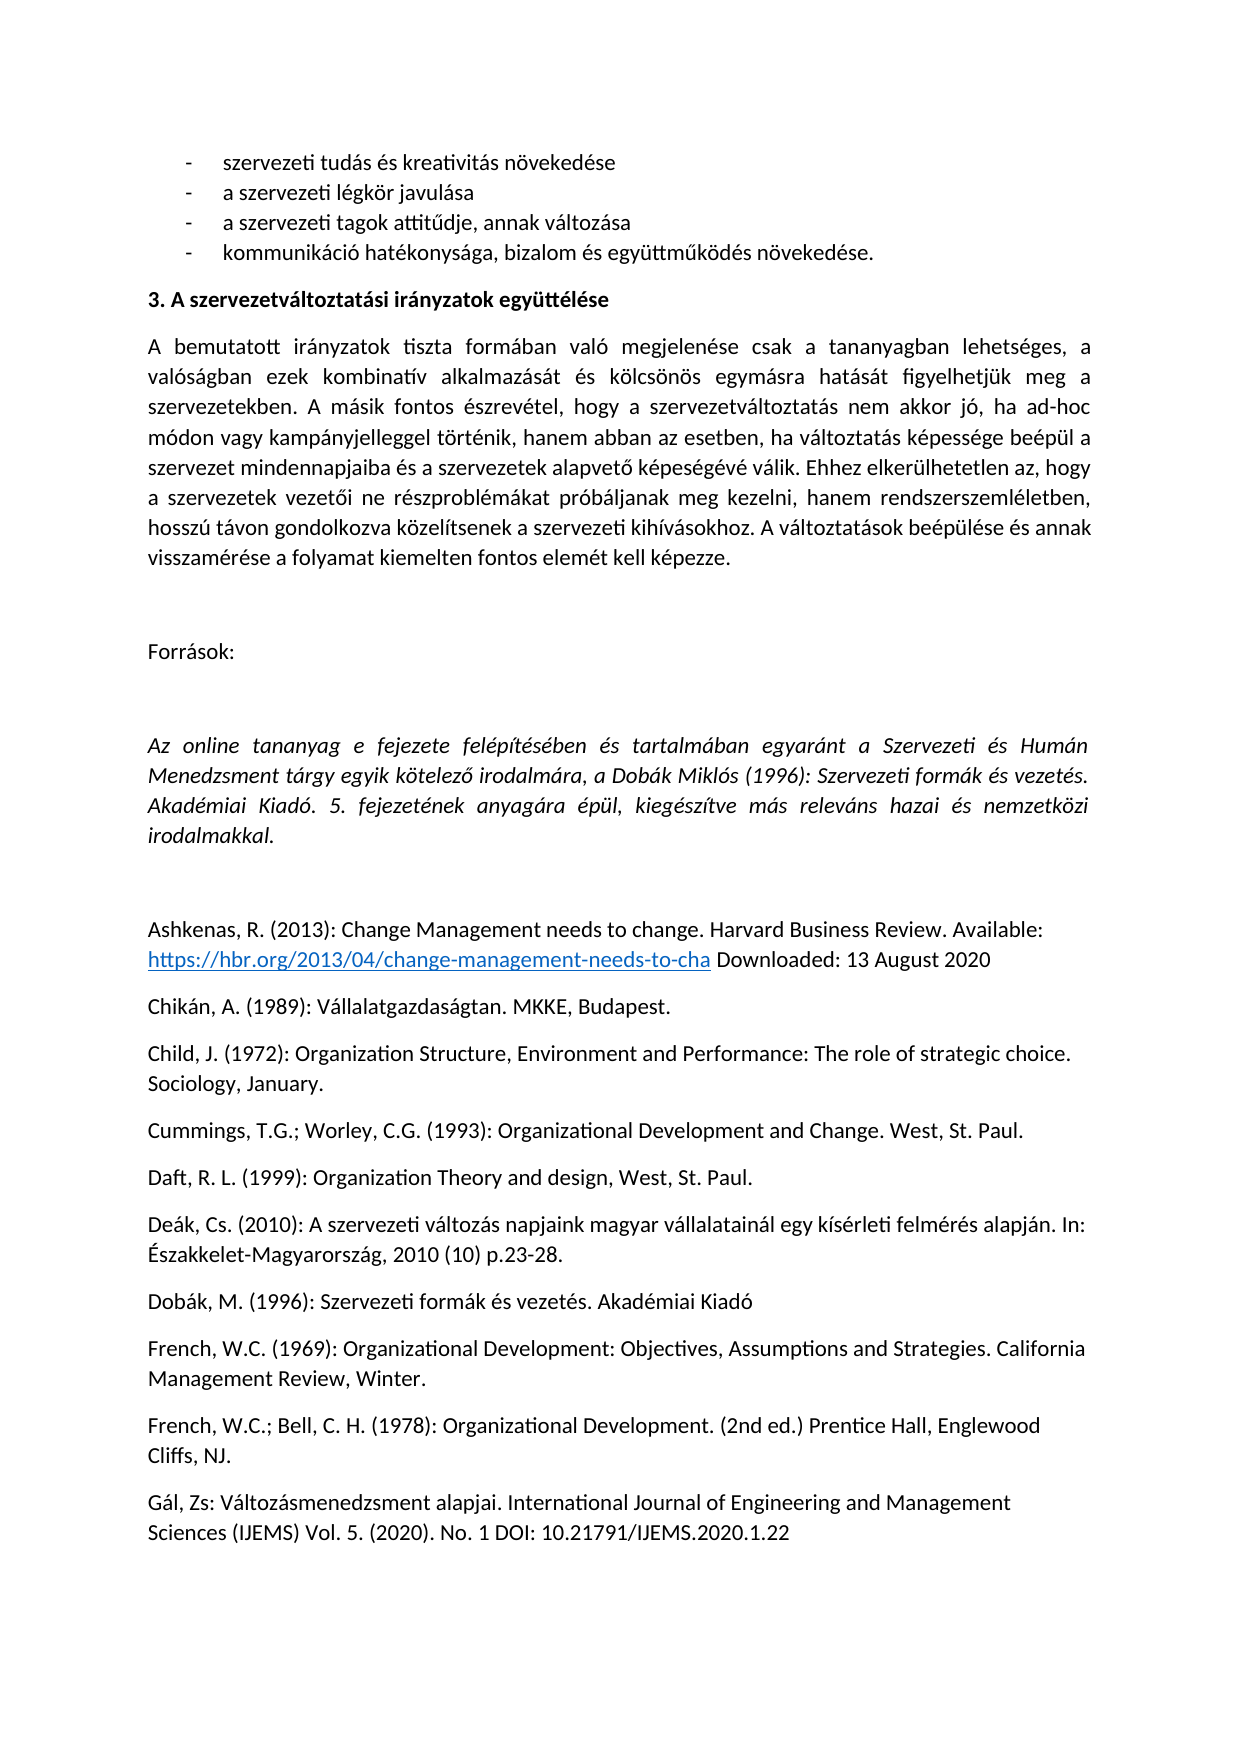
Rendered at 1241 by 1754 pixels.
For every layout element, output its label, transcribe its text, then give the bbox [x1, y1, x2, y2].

text Gál, Zs: Változásmenedzsment alapjai. International Journal of Engineering and Management Sciences (IJEMS) Vol. 5. (2020). No. 1 DOI: 10.21791/IJEMS.2020.1.22 [148, 1488, 1093, 1546]
list a szervezeti légkör javulása [185, 178, 1093, 206]
text Források: [148, 637, 1093, 665]
list szervezeti tudás és kreativitás növekedése [185, 148, 1093, 176]
text Az online tananyag e fejezete felépítésében és tartalmában egyaránt a Szervezeti és Humán Menedzsment tárgy egyik kötelező irodalmára, a Dobák Miklós (1996): Szervezeti formák és vezetés. Akadémiai Kiadó. 5. fejezetének anyagára épül, kiegészítve más releváns hazai és nemzetközi irodalmakkal. [148, 731, 1093, 849]
text Child, J. (1972): Organization Structure, Environment and Performance: The role of strategic choice. Sociology, January. [148, 1039, 1093, 1097]
text Cummings, T.G.; Worley, C.G. (1993): Organizational Development and Change. West, St. Paul. [148, 1116, 1093, 1144]
text Daft, R. L. (1999): Organization Theory and design, West, St. Paul. [148, 1163, 1093, 1191]
text A bemutatott irányzatok tiszta formában való megjelenése csak a tananyagban lehetséges, a valóságban ezek kombinatív alkalmazását és kölcsönös egymásra hatását figyelhetjük meg a szervezetekben. A másik fontos észrevétel, hogy a szervezetváltoztatás nem akkor jó, ha ad-hoc módon vagy kampányjelleggel történik, hanem abban az esetben, ha változtatás képessége beépül a szervezet mindennapjaiba és a szervezetek alapvető képeségévé válik. Ehhez elkerülhetetlen az, hogy a szervezetek vezetői ne részproblémákat próbáljanak meg kezelni, hanem rendszerszemléletben, hosszú távon gondolkozva közelítsenek a szervezeti kihívásokhoz. A változtatások beépülése és annak visszamérése a folyamat kiemelten fontos elemét kell képezze. [148, 332, 1093, 571]
list a szervezeti tagok attitűdje, annak változása [185, 208, 1093, 236]
text French, W.C.; Bell, C. H. (1978): Organizational Development. (2nd ed.) Prentice Hall, Englewood Cliffs, NJ. [148, 1411, 1093, 1469]
text Deák, Cs. (2010): A szervezeti változás napjaink magyar vállalatainál egy kísérleti felmérés alapján. In: Északkelet-Magyarország, 2010 (10) p.23-28. [148, 1210, 1093, 1268]
list kommunikáció hatékonysága, bizalom és együttműködés növekedése. [185, 238, 1093, 266]
text 3. A szervezetváltoztatási irányzatok együttélése [148, 285, 1093, 313]
text Ashkenas, R. (2013): Change Management needs to change. Harvard Business Review. Available: https://hbr.org/2013/04/change-management-needs-to-cha Downloaded: 13 August 2020 [148, 915, 1093, 973]
text French, W.C. (1969): Organizational Development: Objectives, Assumptions and Strategies. California Management Review, Winter. [148, 1334, 1093, 1392]
text Chikán, A. (1989): Vállalatgazdaságtan. MKKE, Budapest. [148, 992, 1093, 1020]
text Dobák, M. (1996): Szervezeti formák és vezetés. Akadémiai Kiadó [148, 1287, 1093, 1315]
